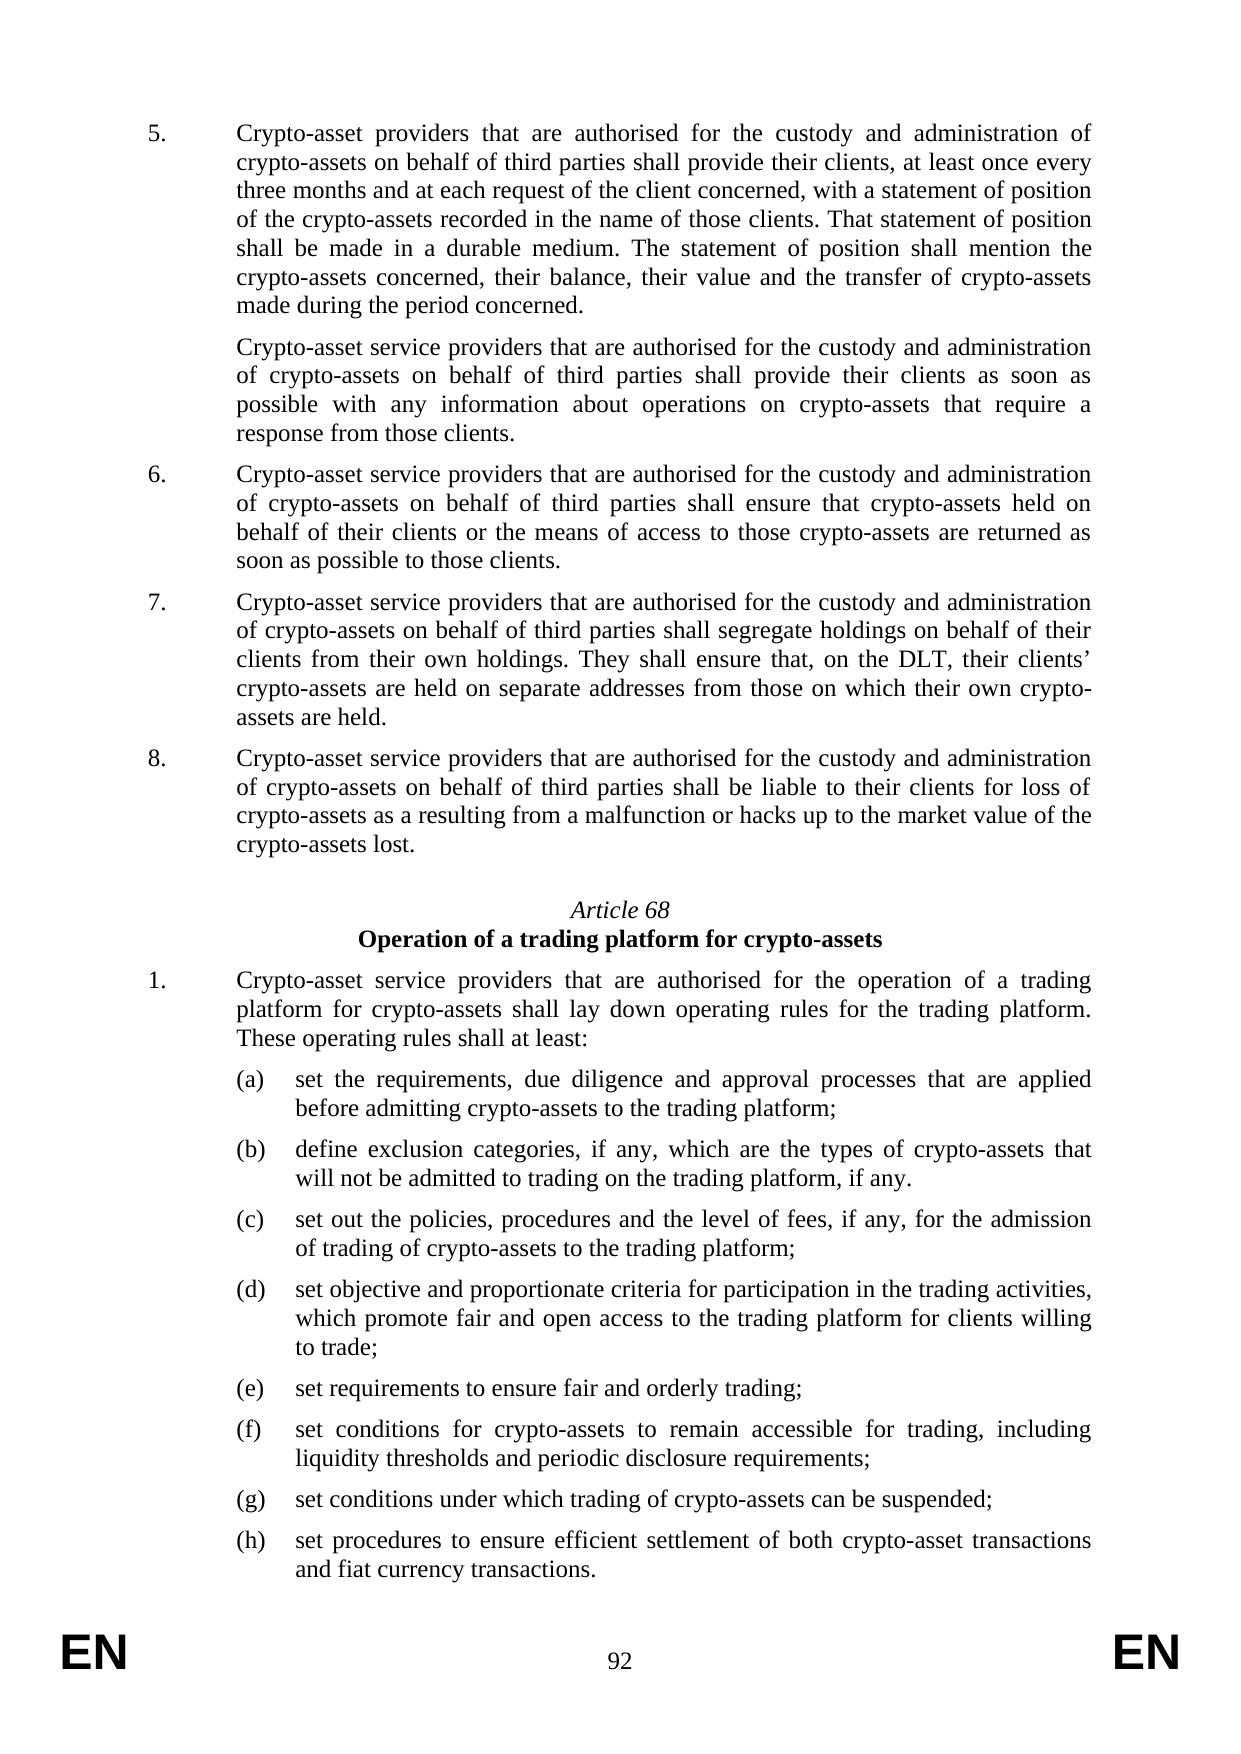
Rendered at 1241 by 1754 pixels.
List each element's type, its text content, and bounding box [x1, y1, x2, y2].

text (e) set requirements to ensure fair and orderly trading; [236, 1373, 1093, 1402]
text (a) set the requirements, due diligence and approval processes that are applied before admitting crypto-assets to the trading platform; [236, 1064, 1093, 1122]
text 8. Crypto-asset service providers that are authorised for the custody and administration of crypto-assets on behalf of third parties shall be liable to their clients for loss of crypto-assets as a resulting from a malfunction or hacks up to the market value of the crypto-assets lost. [148, 743, 1093, 858]
text 7. Crypto-asset service providers that are authorised for the custody and administration of crypto-assets on behalf of third parties shall segregate holdings on behalf of their clients from their own holdings. They shall ensure that, on the DLT, their clients’ crypto-assets are held on separate addresses from those on which their own crypto-assets are held. [148, 587, 1093, 731]
text Crypto-asset service providers that are authorised for the custody and administration of crypto-assets on behalf of third parties shall provide their clients as soon as possible with any information about operations on crypto-assets that require a response from those clients. [236, 332, 1093, 447]
text 6. Crypto-asset service providers that are authorised for the custody and administration of crypto-assets on behalf of third parties shall ensure that crypto-assets held on behalf of their clients or the means of access to those crypto-assets are returned as soon as possible to those clients. [148, 459, 1093, 574]
text (h) set procedures to ensure efficient settlement of both crypto-asset transactions and fiat currency transactions. [236, 1526, 1093, 1583]
text (d) set objective and proportionate criteria for participation in the trading activities, which promote fair and open access to the trading platform for clients willing to trade; [236, 1274, 1093, 1361]
text 5. Crypto-asset providers that are authorised for the custody and administration of crypto-assets on behalf of third parties shall provide their clients, at least once every three months and at each request of the client concerned, with a statement of position of the crypto-assets recorded in the name of those clients. That statement of position shall be made in a durable medium. The statement of position shall mention the crypto-assets concerned, their balance, their value and the transfer of crypto-assets made during the period concerned. [148, 118, 1093, 319]
text (b) define exclusion categories, if any, which are the types of crypto-assets that will not be admitted to trading on the trading platform, if any. [236, 1134, 1093, 1192]
text (g) set conditions under which trading of crypto-assets can be suspended; [236, 1484, 1093, 1513]
text (f) set conditions for crypto-assets to remain accessible for trading, including liquidity thresholds and periodic disclosure requirements; [236, 1414, 1093, 1472]
text (c) set out the policies, procedures and the level of fees, if any, for the admission of trading of crypto-assets to the trading platform; [236, 1204, 1093, 1262]
text Article 68 Operation of a trading platform for crypto-assets [148, 896, 1093, 953]
text 1. Crypto-asset service providers that are authorised for the operation of a trading platform for crypto-assets shall lay down operating rules for the trading platform. These operating rules shall at least: [148, 966, 1093, 1052]
